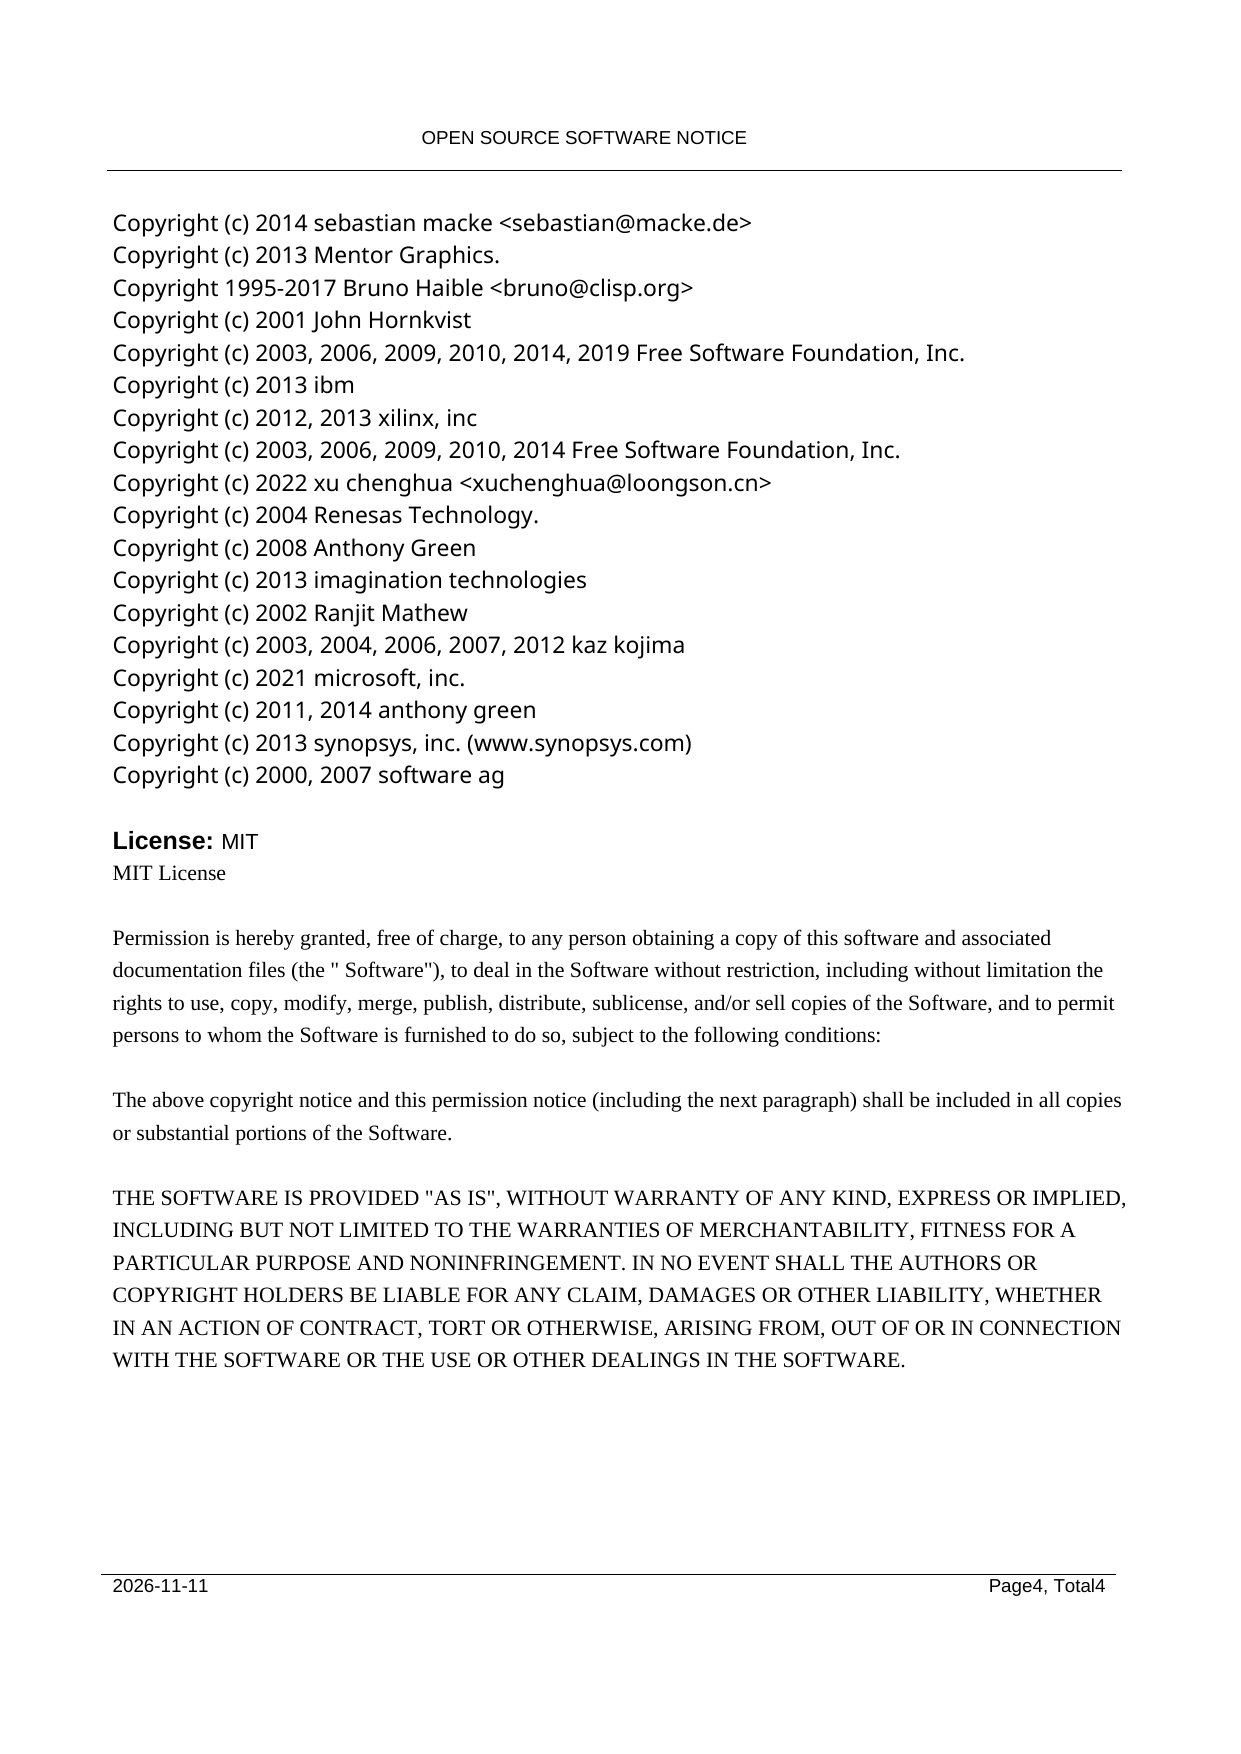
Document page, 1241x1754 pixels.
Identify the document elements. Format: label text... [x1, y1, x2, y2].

text MIT License Permission is hereby granted, free of charge, to any person obtaining a copy of this software and associated documentation files (the " Software"), to deal in the Software without restriction, including without limitation the rights to use, copy, modify, merge, publish, distribute, sublicense, and/or sell copies of the Software, and to permit persons to whom the Software is furnished to do so, subject to the following conditions: The above copyright notice and this permission notice (including the next paragraph) shall be included in all copies or substantial portions of the Software. THE SOFTWARE IS PROVIDED "AS IS", WITHOUT WARRANTY OF ANY KIND, EXPRESS OR IMPLIED, INCLUDING BUT NOT LIMITED TO THE WARRANTIES OF MERCHANTABILITY, FITNESS FOR A PARTICULAR PURPOSE AND NONINFRINGEMENT. IN NO EVENT SHALL THE AUTHORS OR COPYRIGHT HOLDERS BE LIABLE FOR ANY CLAIM, DAMAGES OR OTHER LIABILITY, WHETHER IN AN ACTION OF CONTRACT, TORT OR OTHERWISE, ARISING FROM, OUT OF OR IN CONNECTION WITH THE SOFTWARE OR THE USE OR OTHER DEALINGS IN THE SOFTWARE. [112, 856, 1128, 1409]
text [112, 206, 1128, 824]
text License: MIT [112, 824, 1128, 856]
